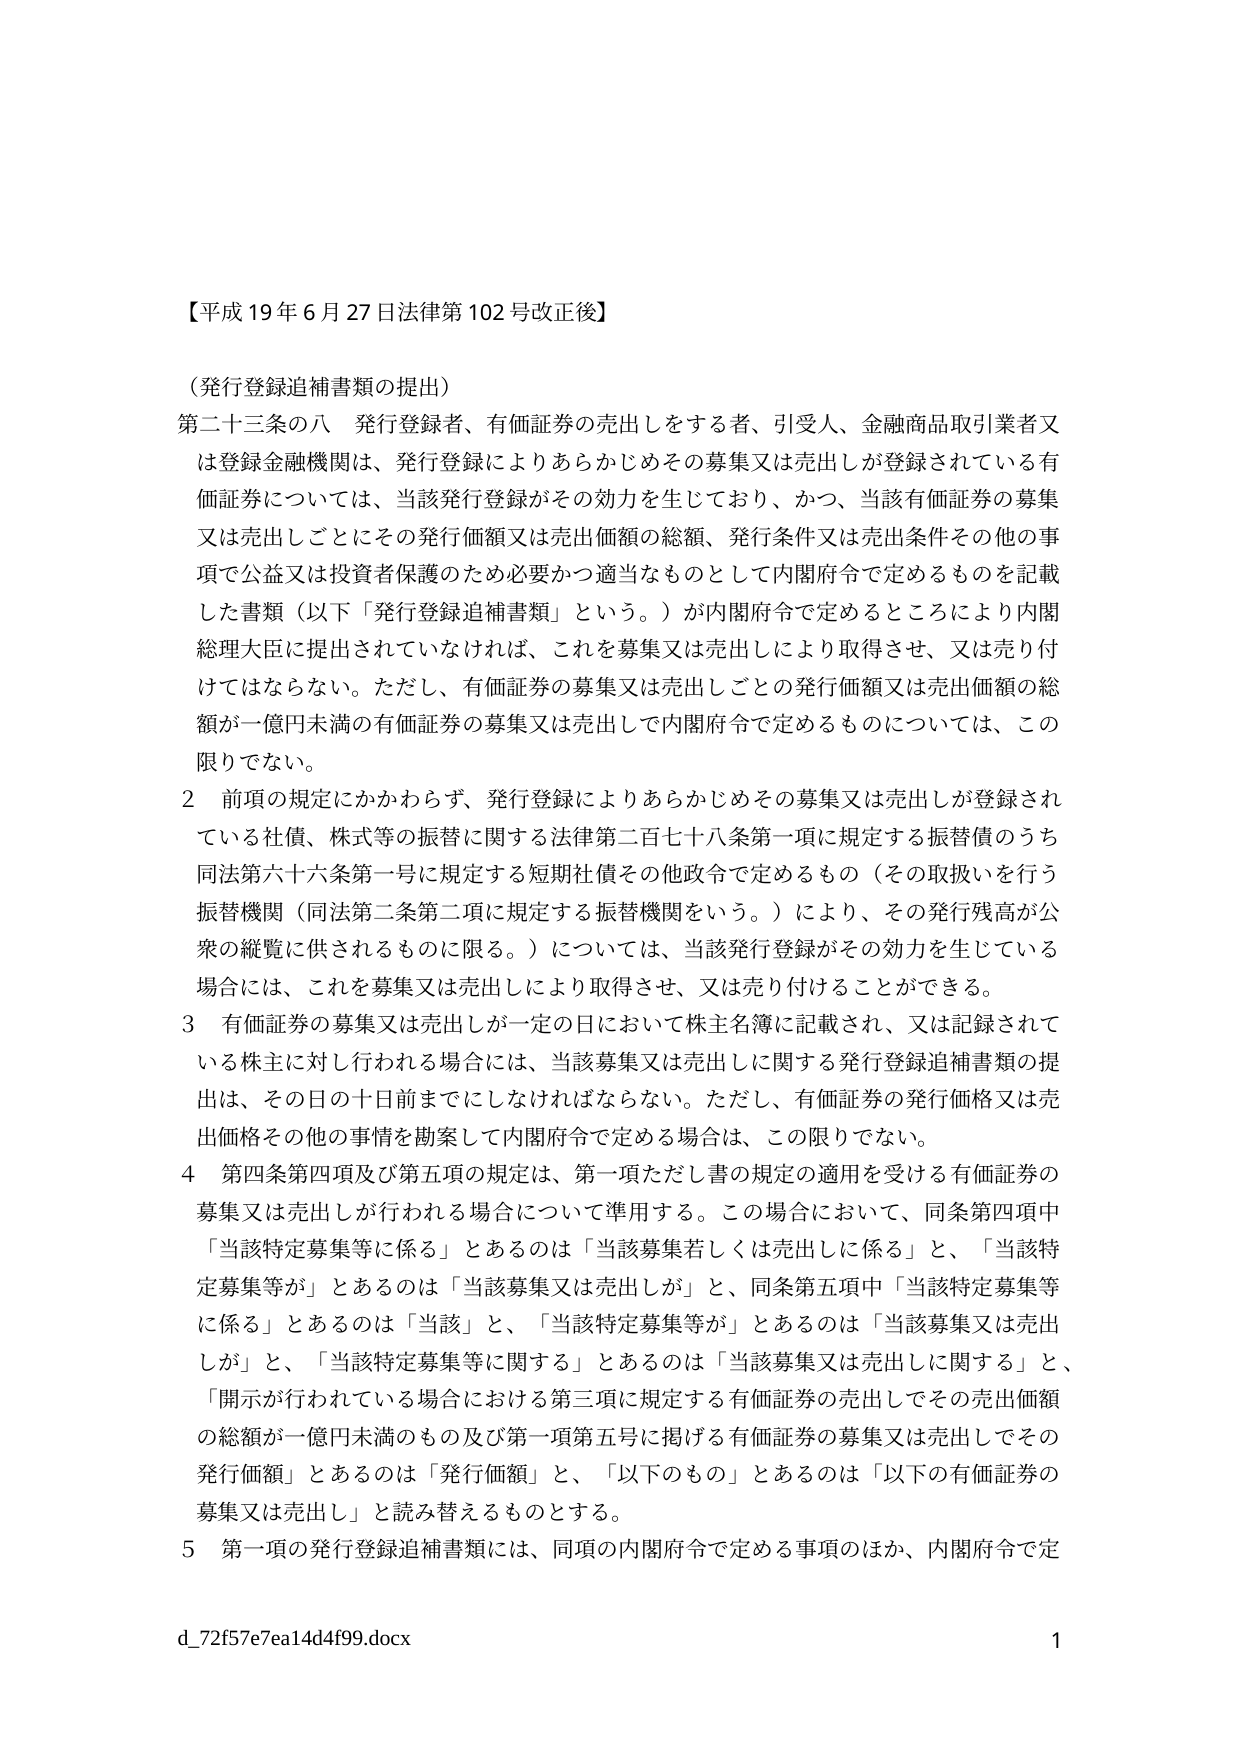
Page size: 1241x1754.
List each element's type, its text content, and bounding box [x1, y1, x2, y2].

text 【平成19年6月27日法律第102号改正後】 [177, 292, 1063, 329]
text ２ 前項の規定にかかわらず、発行登録によりあらかじめその募集又は売出しが登録されている社債、株式等の振替に関する法律第二百七十八条第一項に規定する振替債のうち同法第六十六条第一号に規定する短期社債その他政令で定めるもの（その取扱いを行う振替機関（同法第二条第二項に規定する振替機関をいう。）により、その発行残高が公衆の縦覧に供されるものに限る。）については、当該発行登録がその効力を生じている場合には、これを募集又は売出しにより取得させ、又は売り付けることができる。 [177, 779, 1063, 1004]
text 第二十三条の八 発行登録者、有価証券の売出しをする者、引受人、金融商品取引業者又は登録金融機関は、発行登録によりあらかじめその募集又は売出しが登録されている有価証券については、当該発行登録がその効力を生じており、かつ、当該有価証券の募集又は売出しごとにその発行価額又は売出価額の総額、発行条件又は売出条件その他の事項で公益又は投資者保護のため必要かつ適当なものとして内閣府令で定めるものを記載した書類（以下「発行登録追補書類」という。）が内閣府令で定めるところにより内閣総理大臣に提出されていなければ、これを募集又は売出しにより取得させ、又は売り付けてはならない。ただし、有価証券の募集又は売出しごとの発行価額又は売出価額の総額が一億円未満の有価証券の募集又は売出しで内閣府令で定めるものについては、この限りでない。 [177, 404, 1063, 779]
text ３ 有価証券の募集又は売出しが一定の日において株主名簿に記載され、又は記録されている株主に対し行われる場合には、当該募集又は売出しに関する発行登録追補書類の提出は、その日の十日前までにしなければならない。ただし、有価証券の発行価格又は売出価格その他の事情を勘案して内閣府令で定める場合は、この限りでない。 [177, 1004, 1063, 1154]
text （発行登録追補書類の提出） [177, 367, 1063, 404]
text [177, 1529, 1063, 1567]
text ４ 第四条第四項及び第五項の規定は、第一項ただし書の規定の適用を受ける有価証券の募集又は売出しが行われる場合について準用する。この場合において、同条第四項中「当該特定募集等に係る」とあるのは「当該募集若しくは売出しに係る」と、「当該特定募集等が」とあるのは「当該募集又は売出しが」と、同条第五項中「当該特定募集等に係る」とあるのは「当該」と、「当該特定募集等が」とあるのは「当該募集又は売出しが」と、「当該特定募集等に関する」とあるのは「当該募集又は売出しに関する」と、「開示が行われている場合における第三項に規定する有価証券の売出しでその売出価額の総額が一億円未満のもの及び第一項第五号に掲げる有価証券の募集又は売出しでその発行価額」とあるのは「発行価額」と、「以下のもの」とあるのは「以下の有価証券の募集又は売出し」と読み替えるものとする。 [177, 1154, 1063, 1529]
